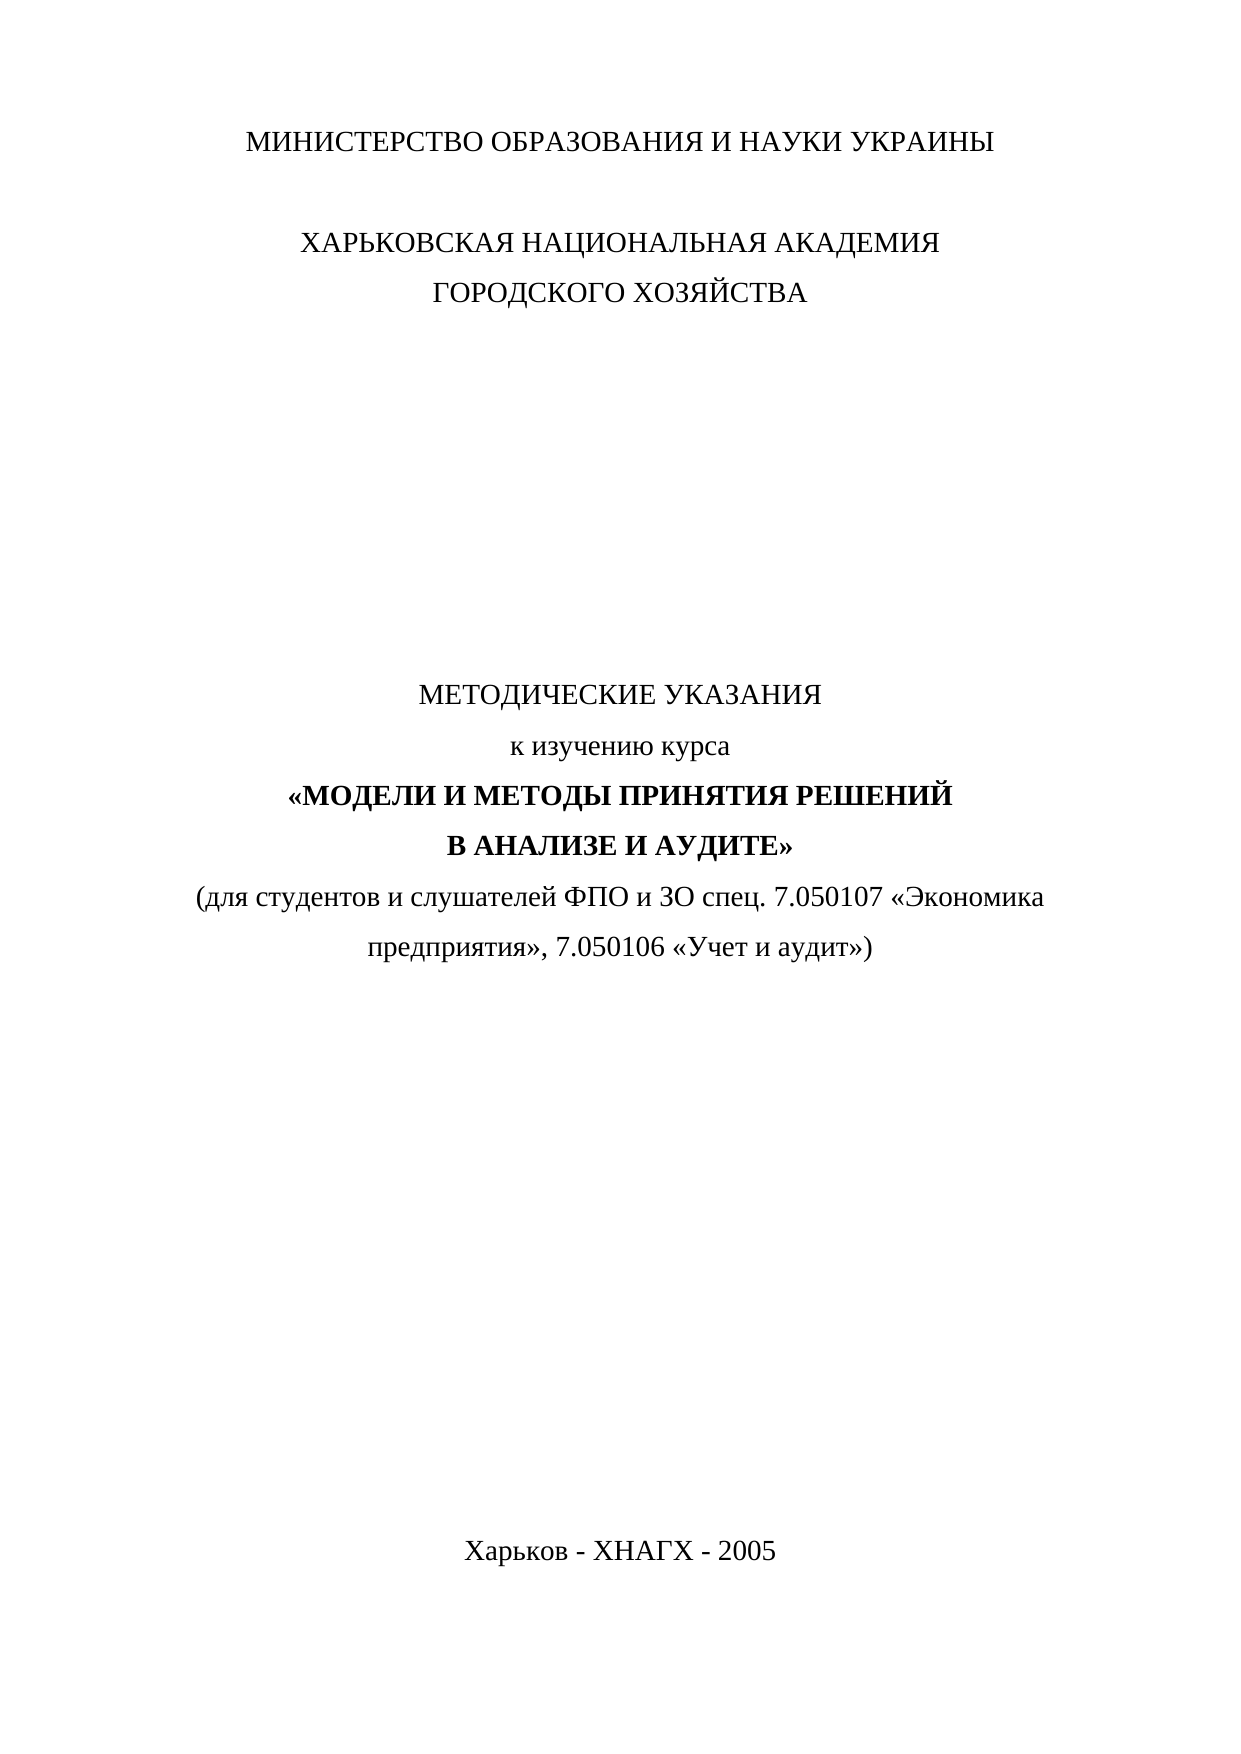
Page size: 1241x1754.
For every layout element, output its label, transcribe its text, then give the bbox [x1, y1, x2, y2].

text к изучению курса [124, 728, 1116, 761]
text ГОРОДСКОГО ХОЗЯЙСТВА [124, 275, 1116, 308]
text предприятия», 7.050106 «Учет и аудит») [124, 929, 1116, 963]
text Харьков - ХНАГХ - 2005 [124, 1533, 1116, 1566]
text «МОДЕЛИ И МЕТОДЫ ПРИНЯТИЯ РЕШЕНИЙ [124, 778, 1116, 812]
text (для студентов и слушателей ФПО и ЗО спец. 7.050107 «Экономика [124, 879, 1116, 912]
text ХАРЬКОВСКАЯ НАЦИОНАЛЬНАЯ АКАДЕМИЯ [124, 225, 1116, 258]
subtitle МЕТОДИЧЕСКИЕ УКАЗАНИЯ [124, 677, 1116, 711]
text В АНАЛИЗЕ И АУДИТЕ» [124, 828, 1116, 862]
text МИНИСТЕРСТВО ОБРАЗОВАНИЯ И НАУКИ УКРАИНЫ [124, 124, 1116, 158]
